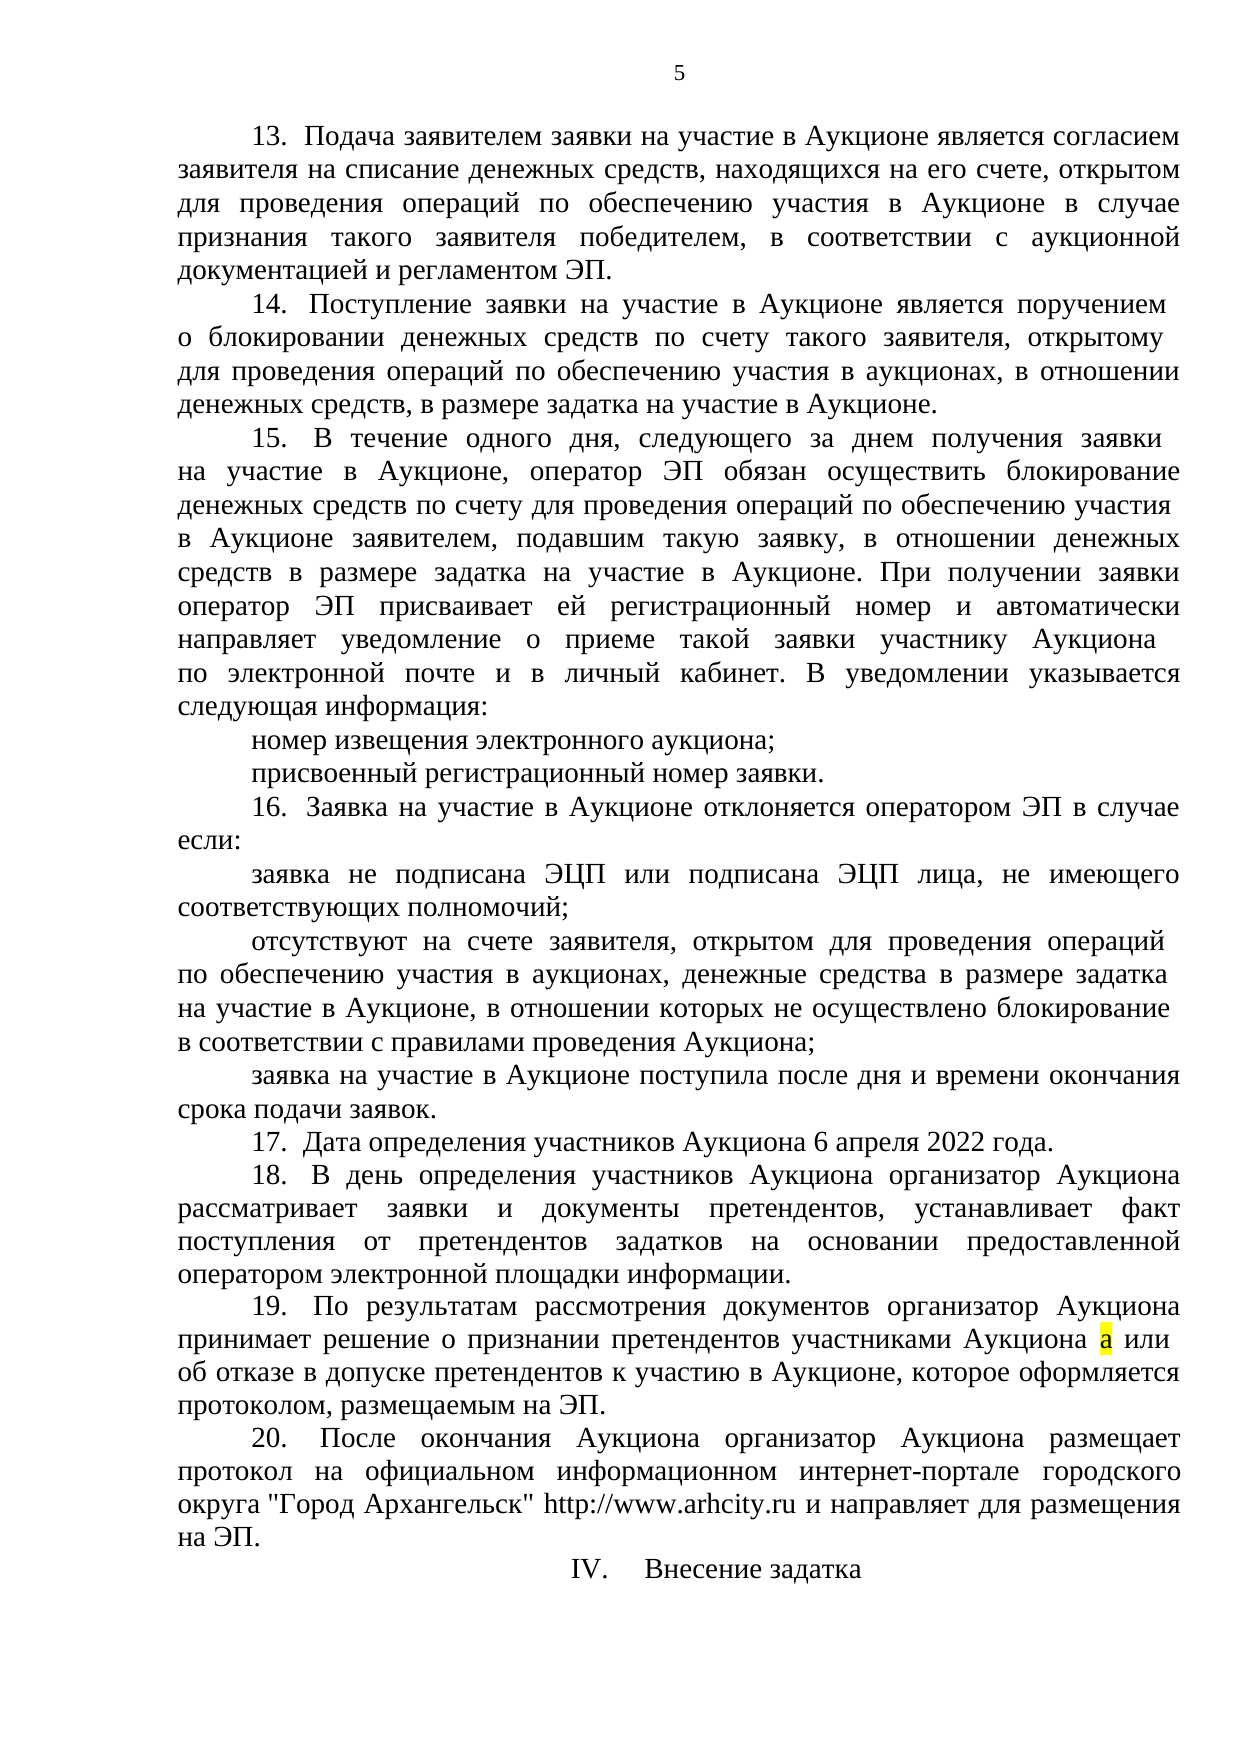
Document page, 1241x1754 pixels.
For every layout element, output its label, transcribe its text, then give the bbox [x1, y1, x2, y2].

list Подача заявителем заявки на участие в Аукционе является согласием заявителя на списание денежных средств, находящихся на его счете, открытом для проведения операций по обеспечению участия в Аукционе в случае признания такого заявителя победителем, в соответствии с аукционной документацией и регламентом ЭП. [177, 118, 1181, 286]
list Внесение задатка [177, 1553, 1181, 1585]
list После окончания Аукциона организатор Аукциона размещает протокол на официальном информационном интернет-портале городского округа "Город Архангельск" http://www.arhcity.ru и направляет для размещения на ЭП. [177, 1421, 1181, 1553]
list По результатам рассмотрения документов организатор Аукциона принимает решение о признании претендентов участниками Аукциона а или об отказе в допуске претендентов к участию в Аукционе, которое оформляется протоколом, размещаемым на ЭП. [177, 1289, 1181, 1421]
list Дата определения участников Аукциона 6 апреля 2022 года. [177, 1124, 1181, 1158]
text присвоенный регистрационный номер заявки. [251, 755, 1181, 789]
list В течение одного дня, следующего за днем получения заявки на участие в Аукционе, оператор ЭП обязан осуществить блокирование денежных средств по счету для проведения операций по обеспечению участия в Аукционе заявителем, подавшим такую заявку, в отношении денежных средств в размере задатка на участие в Аукционе. При получении заявки оператор ЭП присваивает ей регистрационный номер и автоматически направляет уведомление о приеме такой заявки участнику Аукциона по электронной почте и в личный кабинет. В уведомлении указывается следующая информация: [177, 420, 1181, 722]
text отсутствуют на счете заявителя, открытом для проведения операций по обеспечению участия в аукционах, денежные средства в размере задатка на участие в Аукционе, в отношении которых не осуществлено блокирование в соответствии с правилами проведения Аукциона; [177, 923, 1181, 1057]
list Заявка на участие в Аукционе отклоняется оператором ЭП в случае если: [177, 789, 1181, 856]
text номер извещения электронного аукциона; [251, 722, 1181, 755]
text заявка на участие в Аукционе поступила после дня и времени окончания срока подачи заявок. [177, 1057, 1181, 1124]
text заявка не подписана ЭЦП или подписана ЭЦП лица, не имеющего соответствующих полномочий; [177, 856, 1181, 923]
list Поступление заявки на участие в Аукционе является поручением о блокировании денежных средств по счету такого заявителя, открытому для проведения операций по обеспечению участия в аукционах, в отношении денежных средств, в размере задатка на участие в Аукционе. [177, 286, 1181, 420]
list В день определения участников Аукциона организатор Аукциона рассматривает заявки и документы претендентов, устанавливает факт поступления от претендентов задатков на основании предоставленной оператором электронной площадки информации. [177, 1158, 1181, 1289]
